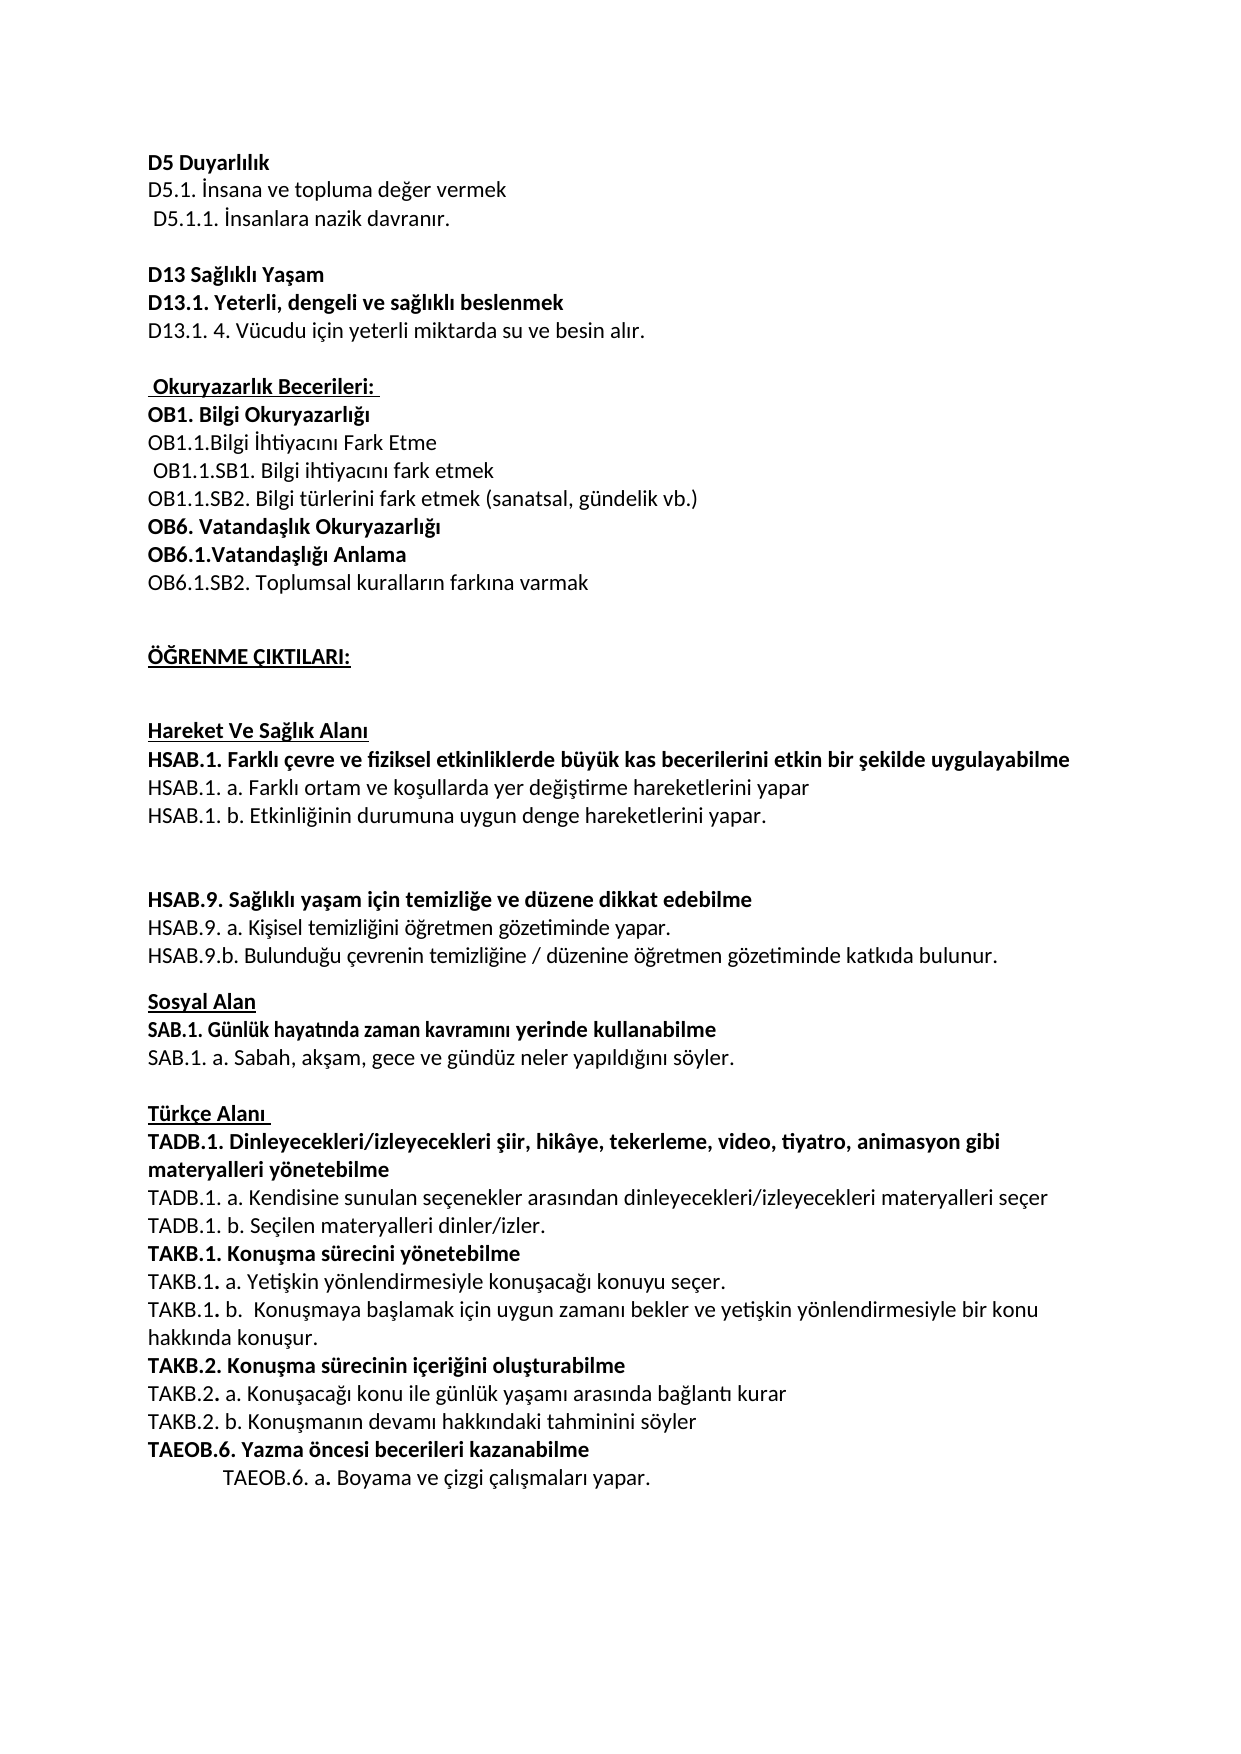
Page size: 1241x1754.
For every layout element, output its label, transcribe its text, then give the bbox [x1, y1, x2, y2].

text D5.1. İnsana ve topluma değer vermek [148, 176, 1093, 204]
text D13.1. Yeterli, dengeli ve sağlıklı beslenmek [148, 288, 1093, 316]
text SAB.1. a. Sabah, akşam, gece ve gündüz neler yapıldığını söyler. [148, 1043, 1093, 1071]
text OB6.1.Vatandaşlığı Anlama [148, 540, 1093, 568]
text D5 Duyarlılık [148, 148, 1093, 176]
text D5.1.1. İnsanlara nazik davranır. [148, 204, 1093, 232]
text TAKB.1. Konuşma sürecini yönetebilme [148, 1239, 1093, 1267]
text OB1.1.SB1. Bilgi ihtiyacını fark etmek [148, 456, 1093, 484]
text HSAB.9. a. Kişisel temizliğini öğretmen gözetiminde yapar. [148, 913, 1093, 941]
text HSAB.9. Sağlıklı yaşam için temizliğe ve düzene dikkat edebilme [148, 885, 1093, 913]
text TAEOB.6. Yazma öncesi becerileri kazanabilme [148, 1436, 1093, 1463]
text TAKB.2. Konuşma sürecinin içeriğini oluşturabilme [148, 1351, 1093, 1379]
text D13 Sağlıklı Yaşam [148, 260, 1093, 288]
text Sosyal Alan [148, 987, 1093, 1015]
text TADB.1. Dinleyecekleri/izleyecekleri şiir, hikâye, tekerleme, video, tiyatro, animasyon gibi materyalleri yönetebilme [148, 1127, 1093, 1183]
text TAEOB.6. a. Boyama ve çizgi çalışmaları yapar. [223, 1463, 1093, 1492]
text TAKB.2. a. Konuşacağı konu ile günlük yaşamı arasında bağlantı kurar [148, 1379, 1093, 1407]
text OB6.1.SB2. Toplumsal kuralların farkına varmak [148, 568, 1093, 596]
text OB1.1.SB2. Bilgi türlerini fark etmek (sanatsal, gündelik vb.) [148, 484, 1093, 512]
text TAKB.1. a. Yetişkin yönlendirmesiyle konuşacağı konuyu seçer. [148, 1267, 1093, 1295]
text OB1.1.Bilgi İhtiyacını Fark Etme [148, 428, 1093, 456]
text TAKB.2. b. Konuşmanın devamı hakkındaki tahminini söyler [148, 1407, 1093, 1436]
text HSAB.9.b. Bulunduğu çevrenin temizliğine / düzenine öğretmen gözetiminde katkıda bulunur. [148, 941, 1093, 969]
text OB6. Vatandaşlık Okuryazarlığı [148, 512, 1093, 540]
text ÖĞRENME ÇIKTILARI: [148, 642, 1093, 670]
text SAB.1. Günlük hayatında zaman kavramını yerinde kullanabilme [148, 1015, 1093, 1043]
text Hareket Ve Sağlık Alanı [148, 717, 1093, 745]
text HSAB.1. a. Farklı ortam ve koşullarda yer değiştirme hareketlerini yapar [148, 773, 1093, 801]
text Türkçe Alanı [148, 1099, 1093, 1127]
text TADB.1. a. Kendisine sunulan seçenekler arasından dinleyecekleri/izleyecekleri materyalleri seçer [148, 1183, 1093, 1211]
text HSAB.1. b. Etkinliğinin durumuna uygun denge hareketlerini yapar. [148, 801, 1093, 829]
text D13.1. 4. Vücudu için yeterli miktarda su ve besin alır. [148, 316, 1093, 344]
text OB1. Bilgi Okuryazarlığı [148, 400, 1093, 428]
text HSAB.1. Farklı çevre ve fiziksel etkinliklerde büyük kas becerilerini etkin bir şekilde uygulayabilme [148, 745, 1093, 773]
text TADB.1. b. Seçilen materyalleri dinler/izler. [148, 1211, 1093, 1239]
text TAKB.1. b. Konuşmaya başlamak için uygun zamanı bekler ve yetişkin yönlendirmesiyle bir konu hakkında konuşur. [148, 1295, 1093, 1351]
text Okuryazarlık Becerileri: [148, 372, 1093, 400]
